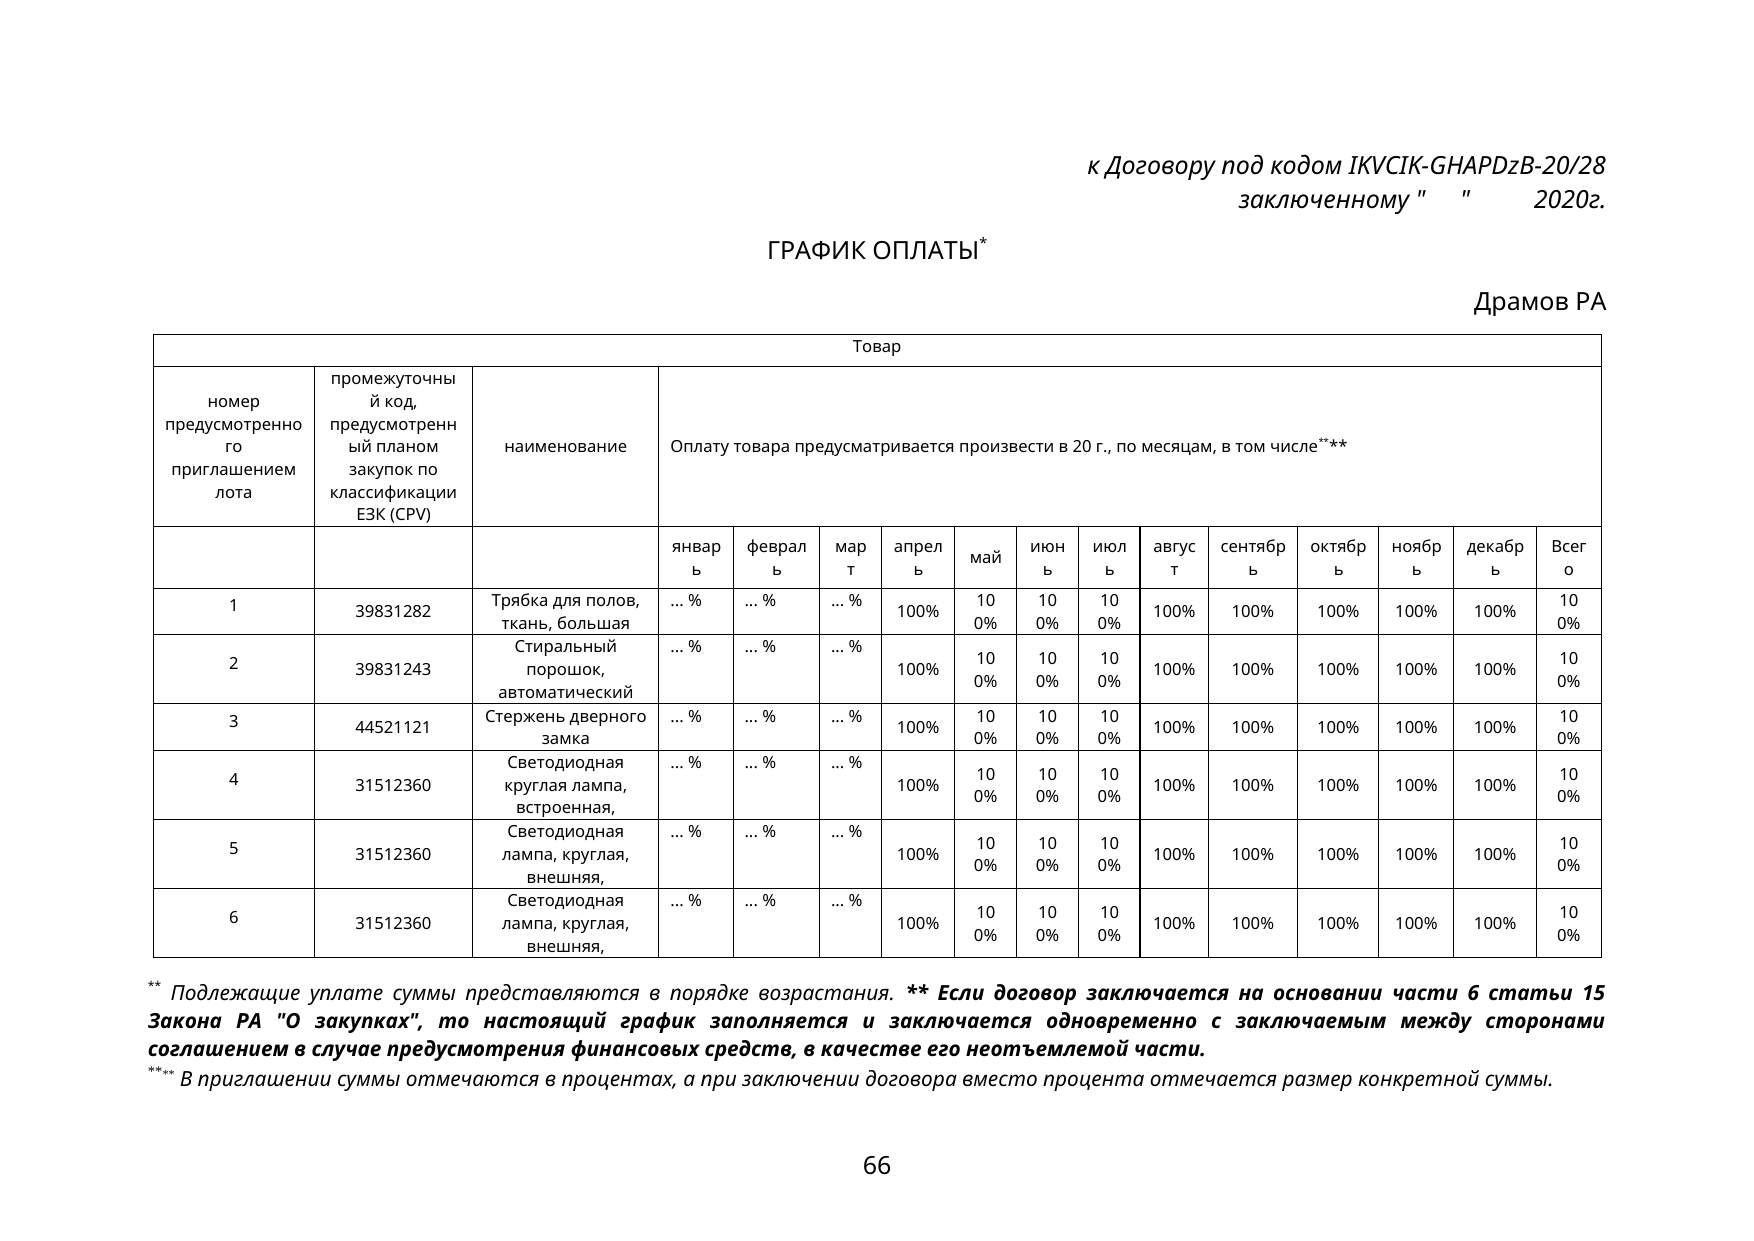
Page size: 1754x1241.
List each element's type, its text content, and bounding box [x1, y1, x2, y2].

table_cell 100% [1079, 889, 1139, 957]
table_cell 6 [154, 889, 314, 957]
table_cell 100% [882, 635, 954, 703]
table_cell Всего [1537, 527, 1601, 588]
table_cell 100% [1017, 704, 1078, 750]
table_cell 100% [1379, 751, 1453, 819]
table_cell 100% [1298, 589, 1378, 634]
table_cell ... % [659, 589, 733, 634]
table_cell декабрь [1454, 527, 1536, 588]
table_cell май [955, 527, 1016, 588]
table_cell 100% [1379, 889, 1453, 957]
table_cell 100% [1454, 704, 1536, 750]
table_cell 100% [882, 751, 954, 819]
table_cell январь [659, 527, 733, 588]
table_cell промежуточный код, предусмотренный планом закупок по классификации ЕЗК (CPV) [315, 367, 472, 526]
table_cell ... % [659, 820, 733, 888]
table_cell ... % [734, 635, 819, 703]
table_cell 100% [1379, 820, 1453, 888]
table_cell 100% [1079, 751, 1139, 819]
table_cell март [820, 527, 881, 588]
table_cell 100% [1209, 889, 1297, 957]
table_cell 100% [1079, 635, 1139, 703]
table_cell 100% [1209, 589, 1297, 634]
table_header Товар [154, 335, 1601, 366]
table_cell ноябрь [1379, 527, 1453, 588]
table_cell номер предусмотренного приглашением лота [154, 367, 314, 526]
table_cell 100% [1017, 751, 1078, 819]
table_cell октябрь [1298, 527, 1378, 588]
table_cell 100% [1537, 704, 1601, 750]
table_cell февраль [734, 527, 819, 588]
table_cell 31512360 [315, 751, 472, 819]
table_cell 100% [1141, 635, 1208, 703]
table_cell 100% [955, 820, 1016, 888]
table_cell ... % [820, 751, 881, 819]
table_cell 39831243 [315, 635, 472, 703]
table_cell 100% [1298, 635, 1378, 703]
table_cell 100% [1454, 820, 1536, 888]
table_cell Светодиодная лампа, круглая, внешняя, [473, 889, 658, 957]
table_cell август [1141, 527, 1208, 588]
table_cell ... % [659, 889, 733, 957]
table_cell 100% [1141, 751, 1208, 819]
table_cell ... % [820, 820, 881, 888]
table_cell 100% [1017, 635, 1078, 703]
table_cell 100% [1141, 889, 1208, 957]
table_cell 100% [1298, 820, 1378, 888]
table_cell 31512360 [315, 889, 472, 957]
table_cell 44521121 [315, 704, 472, 750]
text Драмов РА [148, 283, 1606, 317]
table_cell 100% [1298, 704, 1378, 750]
table_cell ... % [734, 820, 819, 888]
table_cell 100% [1454, 889, 1536, 957]
table_cell ... % [820, 704, 881, 750]
table_cell 100% [1537, 751, 1601, 819]
table_cell 5 [154, 820, 314, 888]
table_cell Стиральный порошок, автоматический [473, 635, 658, 703]
table_cell 100% [1141, 589, 1208, 634]
table_cell ... % [734, 751, 819, 819]
table_cell 100% [955, 635, 1016, 703]
table_cell [473, 527, 658, 588]
table_cell 100% [955, 589, 1016, 634]
table_cell 100% [882, 704, 954, 750]
table_cell Стержень дверного замка [473, 704, 658, 750]
table_cell 100% [882, 820, 954, 888]
table_cell ... % [734, 704, 819, 750]
table_cell Светодиодная лампа, круглая, внешняя, [473, 820, 658, 888]
table_cell ... % [734, 589, 819, 634]
table_cell 100% [1017, 889, 1078, 957]
table_cell 100% [1017, 820, 1078, 888]
table_cell июнь [1017, 527, 1078, 588]
table_cell Светодиодная круглая лампа, встроенная, [473, 751, 658, 819]
table_cell [154, 527, 314, 588]
table_cell 4 [154, 751, 314, 819]
table_cell ... % [734, 889, 819, 957]
table_cell ... % [659, 751, 733, 819]
table_cell 100% [1454, 589, 1536, 634]
table_cell апрель [882, 527, 954, 588]
table_cell 1 [154, 589, 314, 634]
table_cell Оплату товара предусматривается произвести в 20 г., по месяцам, в том числе** [659, 367, 1601, 526]
table_cell 100% [1454, 635, 1536, 703]
table_cell 100% [1079, 704, 1139, 750]
table_cell 100% [1209, 635, 1297, 703]
table_cell 3 [154, 704, 314, 750]
table_cell 100% [1379, 635, 1453, 703]
table_cell 100% [1209, 704, 1297, 750]
table_cell 100% [1141, 704, 1208, 750]
table_cell 100% [1017, 589, 1078, 634]
table_cell 100% [1379, 704, 1453, 750]
table_cell 100% [1209, 820, 1297, 888]
table_cell ... % [659, 704, 733, 750]
text ГРАФИК ОПЛАТЫ* [148, 232, 1606, 267]
table_cell 100% [955, 751, 1016, 819]
table_cell 100% [1537, 589, 1601, 634]
table_cell ... % [820, 635, 881, 703]
table_cell 100% [1537, 889, 1601, 957]
table_cell 100% [1079, 820, 1139, 888]
table_cell ... % [659, 635, 733, 703]
table_cell 100% [1454, 751, 1536, 819]
table_cell 100% [1141, 820, 1208, 888]
table_cell 39831282 [315, 589, 472, 634]
table_cell ... % [820, 889, 881, 957]
table_cell 100% [882, 889, 954, 957]
table_cell Трябка для полов, ткань, большая [473, 589, 658, 634]
table_cell 100% [1379, 589, 1453, 634]
table_cell сентябрь [1209, 527, 1297, 588]
table_cell наименование [473, 367, 658, 526]
table_cell 2 [154, 635, 314, 703]
table_cell 100% [1079, 589, 1139, 634]
table_cell 100% [1298, 889, 1378, 957]
table_cell 100% [1298, 751, 1378, 819]
table_cell 100% [882, 589, 954, 634]
table_cell ... % [820, 589, 881, 634]
table_cell 100% [955, 704, 1016, 750]
table_cell июль [1079, 527, 1139, 588]
table_cell [315, 527, 472, 588]
table_cell 100% [955, 889, 1016, 957]
text к Договору под кодом IKVCIK-GHAPDzB-20/28 заключенному " " 2020г. [148, 148, 1606, 216]
table_cell 100% [1537, 635, 1601, 703]
table_cell 100% [1209, 751, 1297, 819]
table_cell 100% [1537, 820, 1601, 888]
table_cell 31512360 [315, 820, 472, 888]
